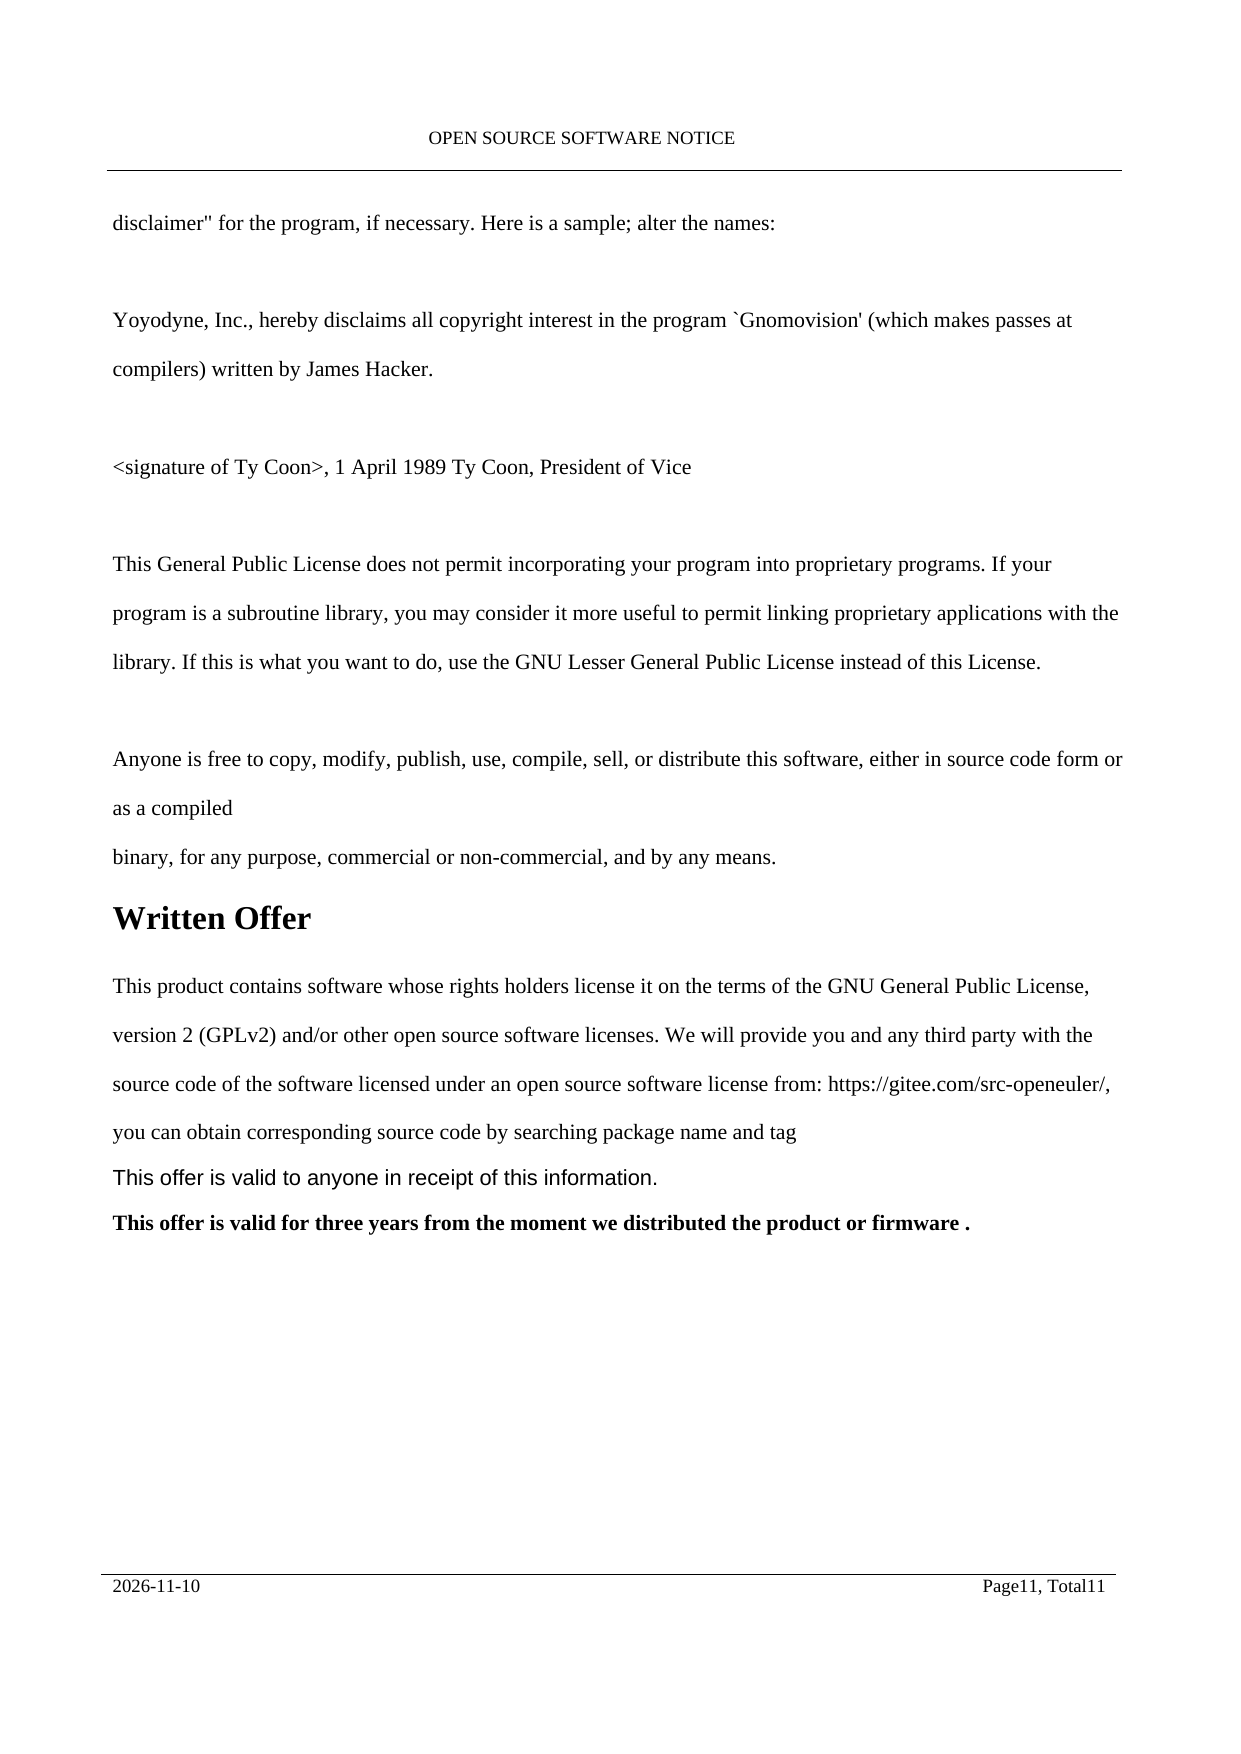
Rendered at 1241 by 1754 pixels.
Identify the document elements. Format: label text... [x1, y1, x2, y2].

text Written Offer [112, 885, 1128, 950]
text This offer is valid to anyone in receipt of this information. [112, 1161, 1128, 1193]
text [112, 206, 1128, 873]
text This product contains software whose rights holders license it on the terms of the GNU General Public License, version 2 (GPLv2) and/or other open source software licenses. We will provide you and any third party with the source code of the software licensed under an open source software license from: https://gitee.com/src-openeuler/, you can obtain corresponding source code by searching package name and tag [112, 969, 1128, 1148]
text This offer is valid for three years from the moment we distributed the product or firmware . [112, 1206, 1128, 1238]
